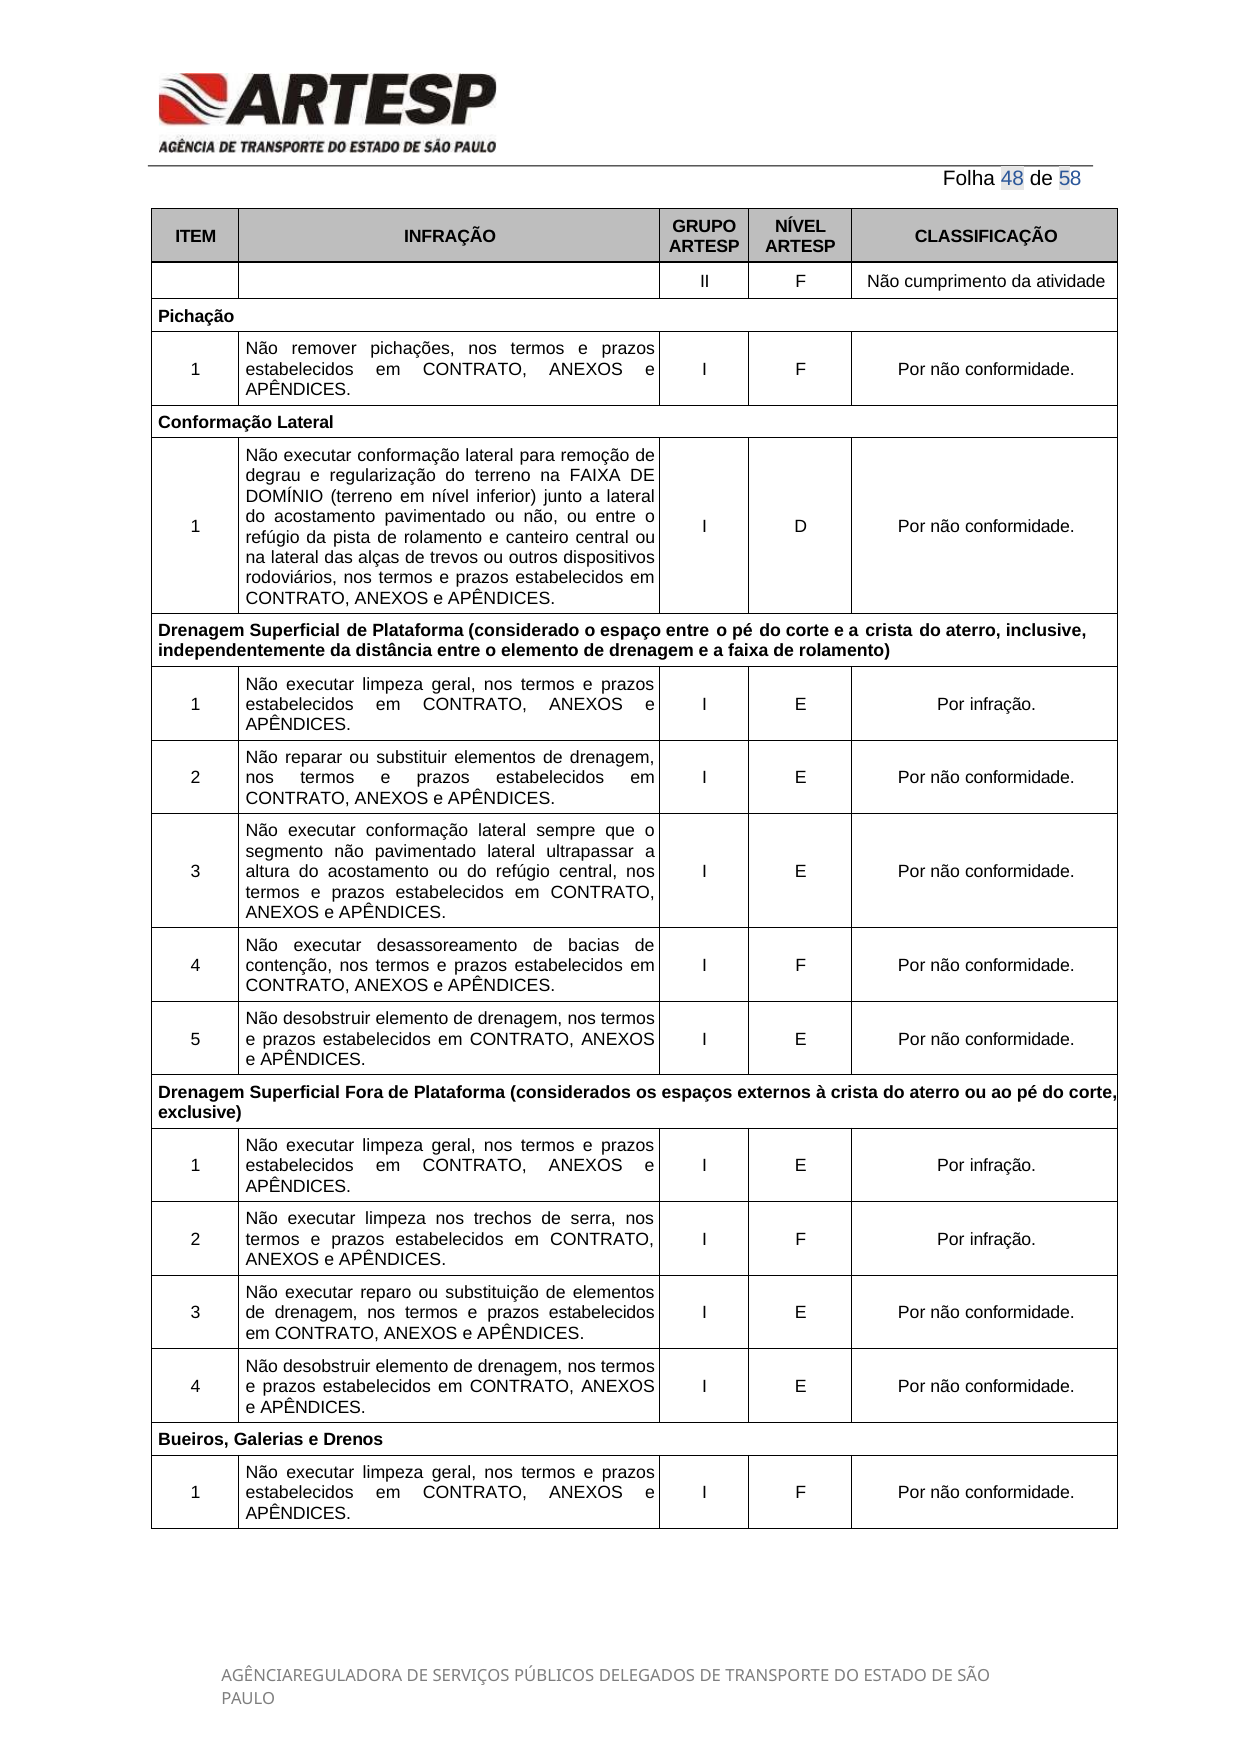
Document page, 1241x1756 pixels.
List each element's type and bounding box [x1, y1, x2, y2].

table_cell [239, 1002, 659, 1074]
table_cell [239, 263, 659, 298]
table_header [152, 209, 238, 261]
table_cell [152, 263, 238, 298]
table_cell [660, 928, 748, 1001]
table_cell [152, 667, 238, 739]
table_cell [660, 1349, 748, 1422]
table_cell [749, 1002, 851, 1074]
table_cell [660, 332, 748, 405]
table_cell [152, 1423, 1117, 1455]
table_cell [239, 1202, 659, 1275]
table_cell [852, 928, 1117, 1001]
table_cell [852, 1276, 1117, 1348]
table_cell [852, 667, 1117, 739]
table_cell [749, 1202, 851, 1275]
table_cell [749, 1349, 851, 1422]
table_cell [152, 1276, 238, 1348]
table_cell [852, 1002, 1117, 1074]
picture [158, 73, 497, 153]
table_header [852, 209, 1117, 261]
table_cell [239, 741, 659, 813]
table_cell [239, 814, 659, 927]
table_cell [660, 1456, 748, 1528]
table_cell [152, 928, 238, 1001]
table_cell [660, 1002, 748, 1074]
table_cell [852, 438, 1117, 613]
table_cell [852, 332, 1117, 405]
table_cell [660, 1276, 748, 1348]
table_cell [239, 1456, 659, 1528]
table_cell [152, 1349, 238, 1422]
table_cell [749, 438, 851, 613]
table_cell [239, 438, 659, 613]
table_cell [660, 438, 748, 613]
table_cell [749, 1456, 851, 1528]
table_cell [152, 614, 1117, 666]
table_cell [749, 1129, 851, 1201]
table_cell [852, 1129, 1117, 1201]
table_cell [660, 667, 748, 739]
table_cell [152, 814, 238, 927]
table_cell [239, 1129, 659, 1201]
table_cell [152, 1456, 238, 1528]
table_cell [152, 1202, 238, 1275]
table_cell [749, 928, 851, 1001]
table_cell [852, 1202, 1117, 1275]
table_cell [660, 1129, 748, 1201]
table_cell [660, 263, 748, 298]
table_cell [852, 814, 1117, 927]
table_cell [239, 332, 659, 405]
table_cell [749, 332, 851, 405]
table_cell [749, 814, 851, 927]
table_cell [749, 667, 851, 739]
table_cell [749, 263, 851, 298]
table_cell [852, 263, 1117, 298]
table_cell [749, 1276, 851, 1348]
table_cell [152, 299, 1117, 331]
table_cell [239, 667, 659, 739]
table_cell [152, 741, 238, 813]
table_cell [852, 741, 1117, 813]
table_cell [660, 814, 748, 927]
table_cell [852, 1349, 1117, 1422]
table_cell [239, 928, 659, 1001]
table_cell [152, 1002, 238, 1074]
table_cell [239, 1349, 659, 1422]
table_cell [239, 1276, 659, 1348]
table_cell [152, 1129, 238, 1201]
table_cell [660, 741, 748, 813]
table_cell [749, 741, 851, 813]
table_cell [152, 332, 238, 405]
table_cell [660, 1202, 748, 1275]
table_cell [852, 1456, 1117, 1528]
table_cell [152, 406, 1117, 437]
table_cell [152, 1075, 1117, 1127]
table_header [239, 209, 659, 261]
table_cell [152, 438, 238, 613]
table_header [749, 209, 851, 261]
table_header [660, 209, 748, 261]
